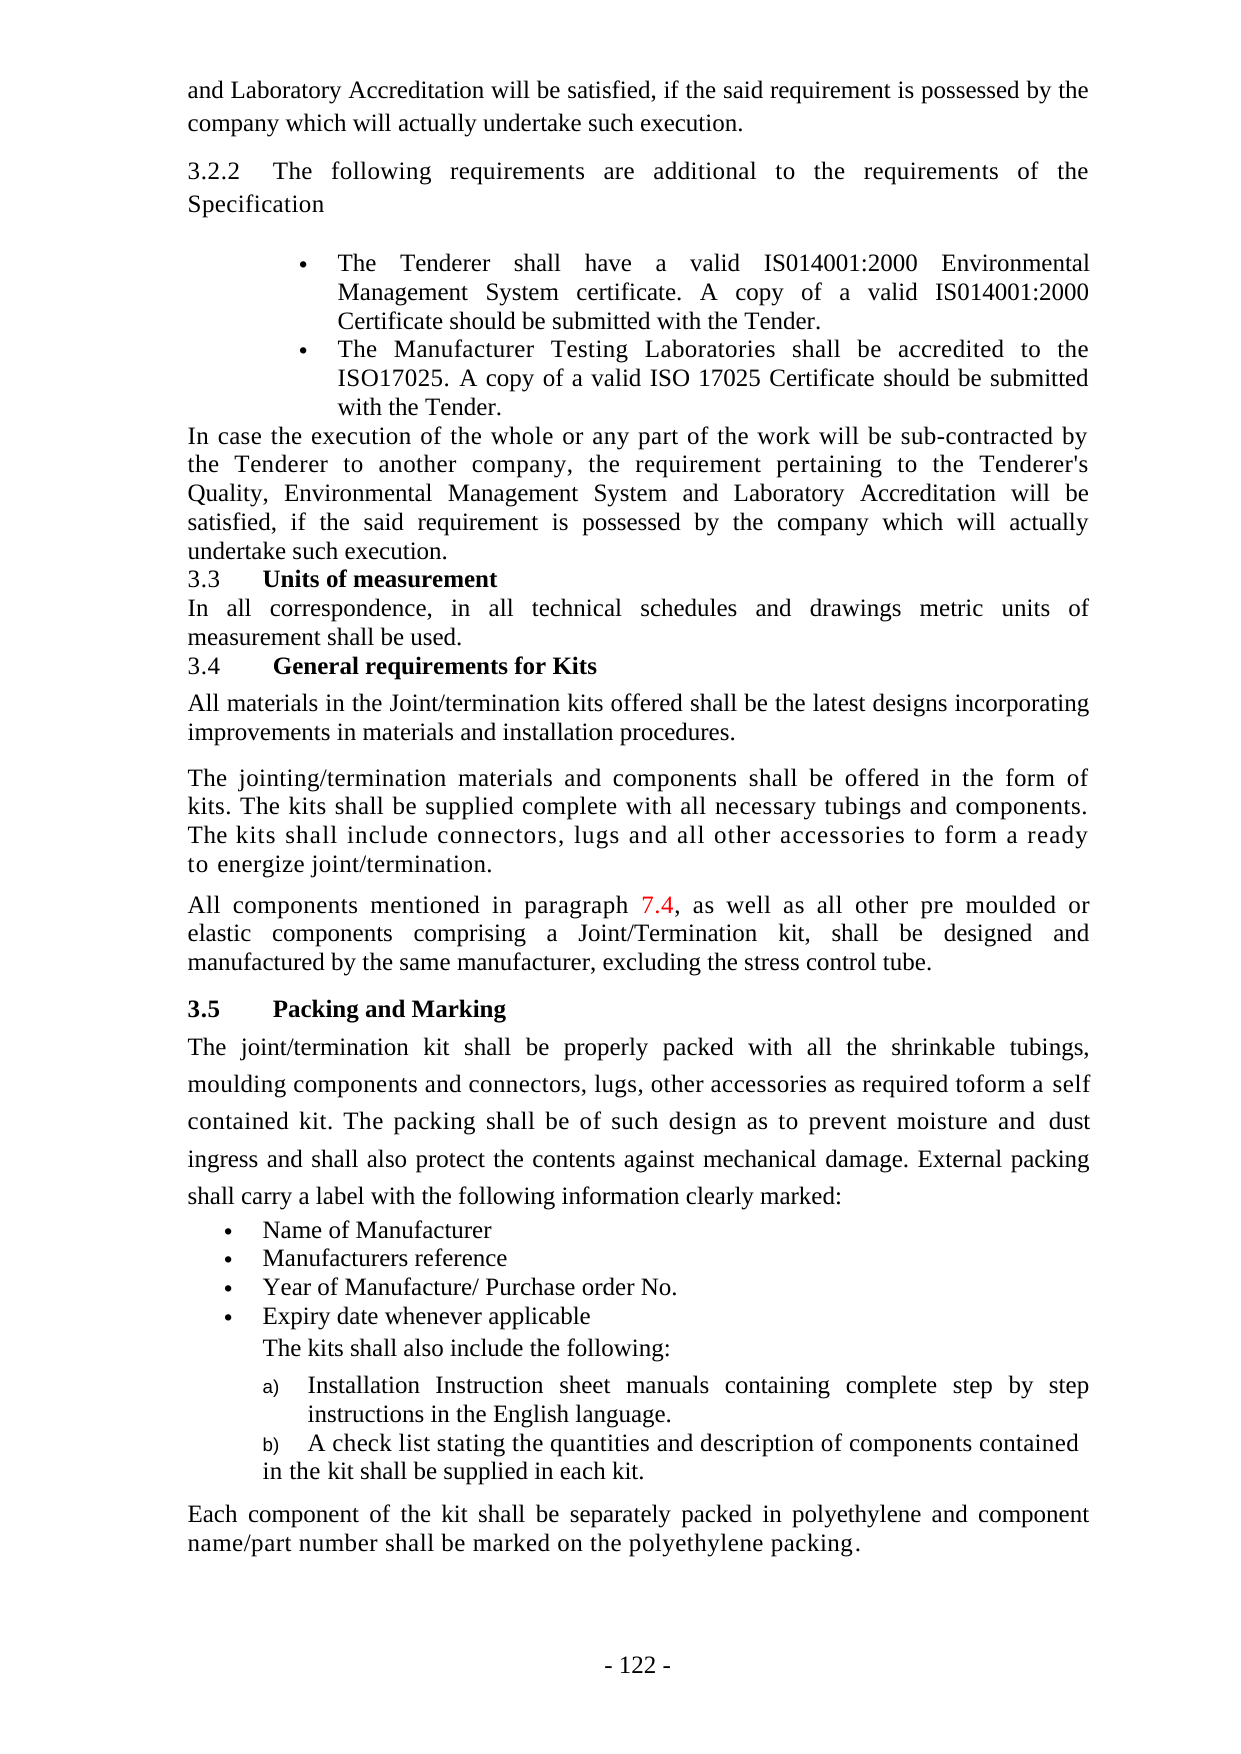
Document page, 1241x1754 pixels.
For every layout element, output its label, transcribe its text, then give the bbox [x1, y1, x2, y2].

text 3.3 Units of measurement [187, 564, 1090, 593]
list Year of Manufacture/ Purchase order No. [225, 1272, 1090, 1301]
text All components mentioned in paragraph 7.4, as well as all other pre moulded or elastic components comprising a Joint/Termination kit, shall be designed and manufactured by the same manufacturer, excluding the stress control tube. [187, 890, 1090, 976]
text All materials in the Joint/termination kits offered shall be the latest designs incorporating improvements in materials and installation procedures. [187, 688, 1090, 746]
text The jointing/termination materials and components shall be offered in the form of kits. The kits shall be supplied complete with all necessary tubings and components. The kits shall include connectors, lugs and all other accessories to form a ready to energize joint/termination. [187, 763, 1090, 878]
text In case the execution of the whole or any part of the work will be sub-contracted by the Tenderer to another company, the requirement pertaining to the Tenderer's Quality, Environmental Management System and Laboratory Accreditation will be satisfied, if the said requirement is possessed by the company which will actually undertake such execution. [187, 421, 1090, 564]
text 3.5 Packing and Marking [187, 994, 1090, 1023]
text 3.2.2 The following requirements are additional to the requirements of the Specification [187, 156, 1090, 218]
text Each component of the kit shall be separately packed in polyethylene and component name/part number shall be marked on the polyethylene packing. [187, 1499, 1090, 1557]
list The Tenderer shall have a valid IS014001:2000 Environmental Management System certificate. A copy of a valid IS014001:2000 Certificate should be submitted with the Tender. [300, 248, 1090, 334]
list Name of Manufacturer [225, 1218, 1090, 1243]
text 3.4 General requirements for Kits [187, 651, 1090, 679]
list Expiry date whenever applicable [225, 1301, 1090, 1330]
list Manufacturers reference [225, 1243, 1090, 1272]
text The joint/termination kit shall be properly packed with all the shrinkable tubings, moulding components and connectors, lugs, other accessories as required toform a self contained kit. The packing shall be of such design as to prevent moisture and dust ingress and shall also protect the contents against mechanical damage. External packing shall carry a label with the following information clearly marked: [187, 1032, 1090, 1210]
text in the kit shall be supplied in each kit. [262, 1456, 1090, 1485]
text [187, 75, 1090, 137]
list Installation Instruction sheet manuals containing complete step by step instructions in the English language. [262, 1370, 1090, 1428]
text The kits shall also include the following: [262, 1333, 1090, 1362]
text In all correspondence, in all technical schedules and drawings metric units of measurement shall be used. [187, 593, 1090, 651]
list The Manufacturer Testing Laboratories shall be accredited to the ISO17025. A copy of a valid ISO 17025 Certificate should be submitted with the Tender. [300, 334, 1090, 421]
list A check list stating the quantities and description of components contained [262, 1428, 1090, 1456]
